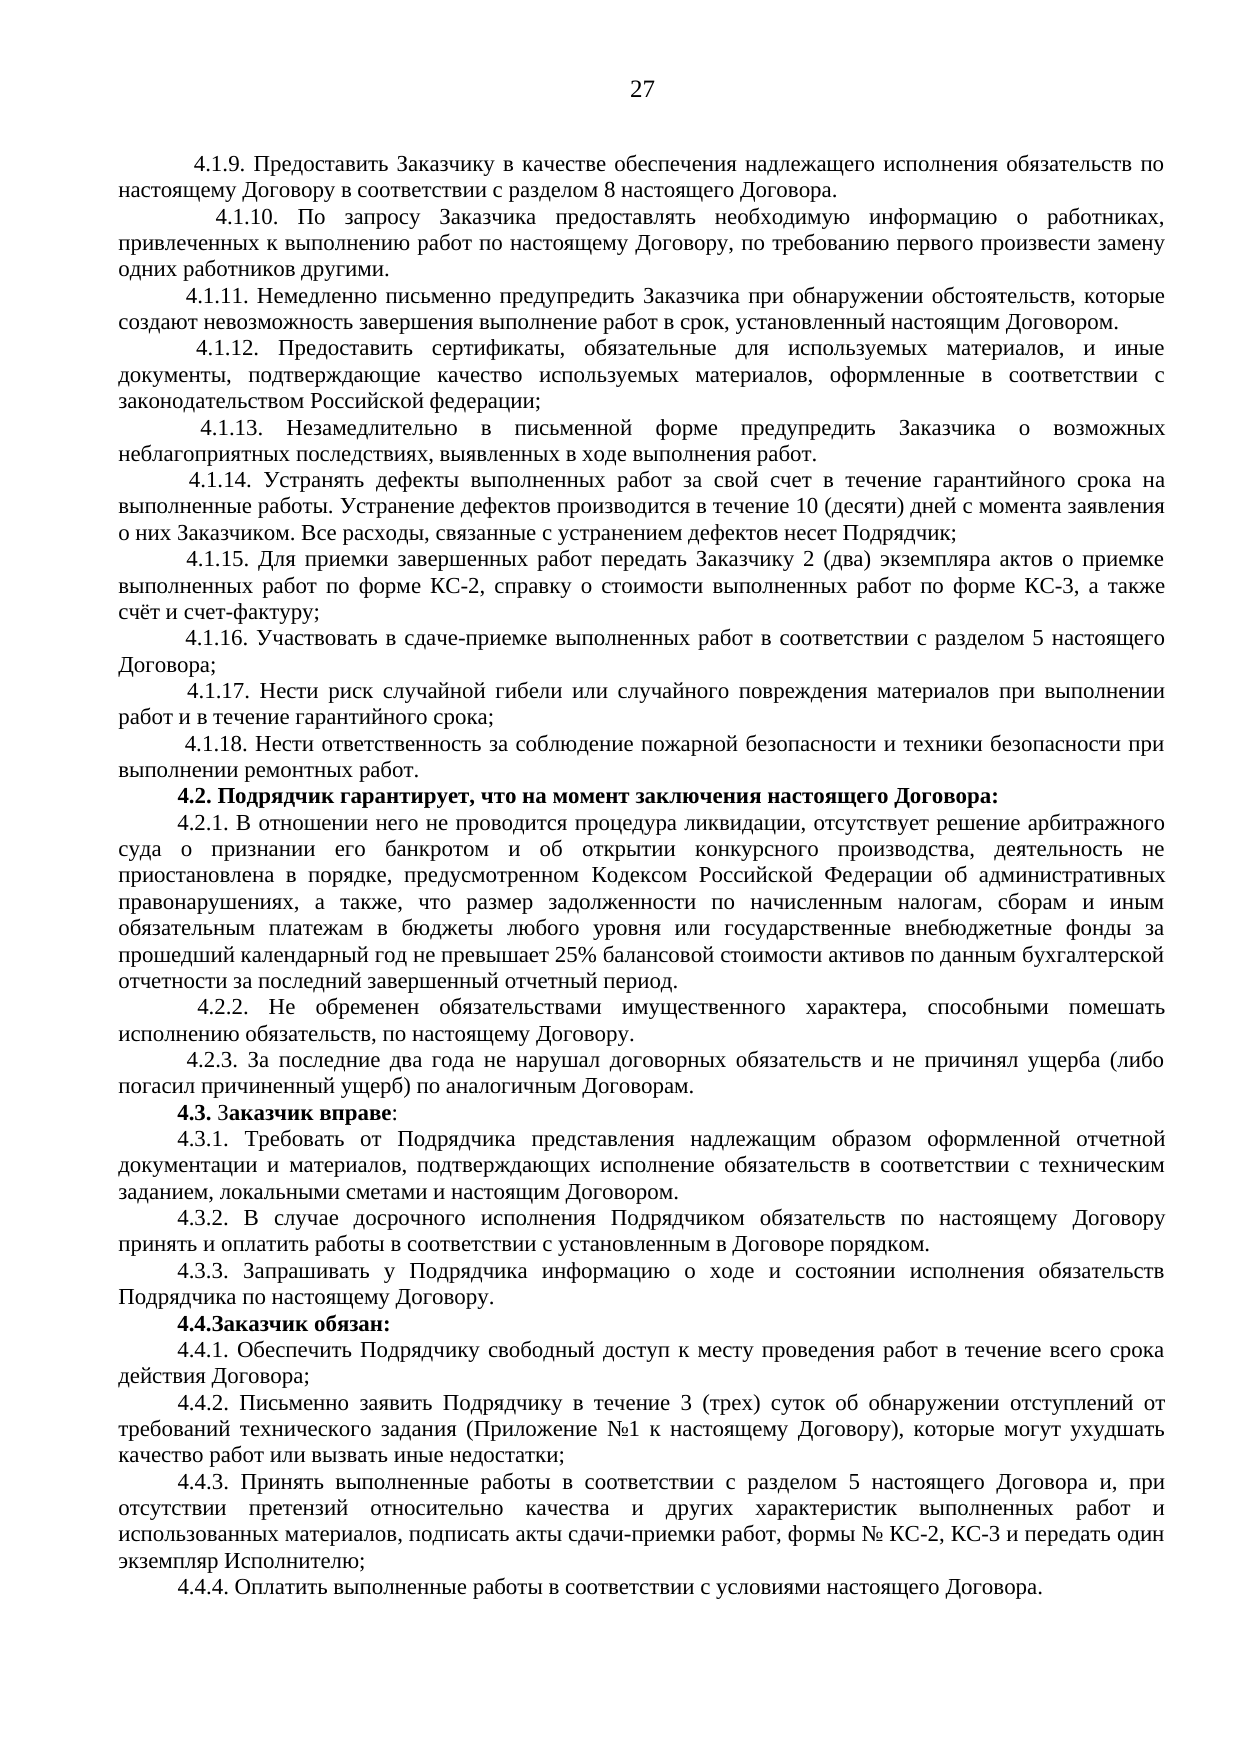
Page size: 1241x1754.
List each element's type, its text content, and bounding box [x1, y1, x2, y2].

text 4.4.1. Обеспечить Подрядчику свободный доступ к месту проведения работ в течение всего срока действия Договора; [118, 1336, 1167, 1389]
text 4.1.16. Участвовать в сдаче-приемке выполненных работ в соответствии с разделом 5 настоящего Договора; [118, 624, 1167, 677]
text 4.1.17. Нести риск случайной гибели или случайного повреждения материалов при выполнении работ и в течение гарантийного срока; [118, 677, 1167, 730]
text 4.1.10. По запросу Заказчика предоставлять необходимую информацию о работниках, привлеченных к выполнению работ по настоящему Договору, по требованию первого произвести замену одних работников другими. [118, 203, 1167, 282]
text 4.1.18. Нести ответственность за соблюдение пожарной безопасности и техники безопасности при выполнении ремонтных работ. [118, 730, 1167, 782]
text 4.3.1. Требовать от Подрядчика представления надлежащим образом оформленной отчетной документации и материалов, подтверждающих исполнение обязательств в соответствии с техническим заданием, локальными сметами и настоящим Договором. [118, 1125, 1167, 1204]
text 4.1.11. Немедленно письменно предупредить Заказчика при обнаружении обстоятельств, которые создают невозможность завершения выполнение работ в срок, установленный настоящим Договором. [118, 282, 1167, 334]
text 4.4.4. Оплатить выполненные работы в соответствии с условиями настоящего Договора. [118, 1573, 1167, 1599]
text 4.1.15. Для приемки завершенных работ передать Заказчику 2 (два) экземпляра актов о приемке выполненных работ по форме КС-2, справку о стоимости выполненных работ по форме КС-3, а также счёт и счет-фактуру; [118, 545, 1167, 624]
text 4.3. Заказчик вправе: [118, 1099, 1167, 1125]
text 4.2.3. За последние два года не нарушал договорных обязательств и не причинял ущерба (либо погасил причиненный ущерб) по аналогичным Договорам. [118, 1046, 1167, 1099]
text 4.1.12. Предоставить сертификаты, обязательные для используемых материалов, и иные документы, подтверждающие качество используемых материалов, оформленные в соответствии с законодательством Российской федерации; [118, 334, 1167, 413]
text 4.3.3. Запрашивать у Подрядчика информацию о ходе и состоянии исполнения обязательств Подрядчика по настоящему Договору. [118, 1257, 1167, 1309]
text 4.2.2. Не обременен обязательствами имущественного характера, способными помешать исполнению обязательств, по настоящему Договору. [118, 993, 1167, 1046]
text 4.1.9. Предоставить Заказчику в качестве обеспечения надлежащего исполнения обязательств по настоящему Договору в соответствии с разделом 8 настоящего Договора. [118, 150, 1167, 203]
text 4.1.14. Устранять дефекты выполненных работ за свой счет в течение гарантийного срока на выполненные работы. Устранение дефектов производится в течение 10 (десяти) дней с момента заявления о них Заказчиком. Все расходы, связанные с устранением дефектов несет Подрядчик; [118, 466, 1167, 545]
text 4.2. Подрядчик гарантирует, что на момент заключения настоящего Договора: [118, 782, 1167, 809]
text 4.4.3. Принять выполненные работы в соответствии с разделом 5 настоящего Договора и, при отсутствии претензий относительно качества и других характеристик выполненных работ и использованных материалов, подписать акты сдачи-приемки работ, формы № КС-2, КС-3 и передать один экземпляр Исполнителю; [118, 1468, 1167, 1573]
text 4.4.2. Письменно заявить Подрядчику в течение 3 (трех) суток об обнаружении отступлений от требований технического задания (Приложение №1 к настоящему Договору), которые могут ухудшать качество работ или вызвать иные недостатки; [118, 1389, 1167, 1468]
text 4.4.Заказчик обязан: [118, 1309, 1167, 1336]
text 4.1.13. Незамедлительно в письменной форме предупредить Заказчика о возможных неблагоприятных последствиях, выявленных в ходе выполнения работ. [118, 413, 1167, 466]
text 4.3.2. В случае досрочного исполнения Подрядчиком обязательств по настоящему Договору принять и оплатить работы в соответствии с установленным в Договоре порядком. [118, 1204, 1167, 1257]
text 4.2.1. В отношении него не проводится процедура ликвидации, отсутствует решение арбитражного суда о признании его банкротом и об открытии конкурсного производства, деятельность не приостановлена в порядке, предусмотренном Кодексом Российской Федерации об административных правонарушениях, а также, что размер задолженности по начисленным налогам, сборам и иным обязательным платежам в бюджеты любого уровня или государственные внебюджетные фонды за прошедший календарный год не превышает 25% балансовой стоимости активов по данным бухгалтерской отчетности за последний завершенный отчетный период. [118, 809, 1167, 993]
